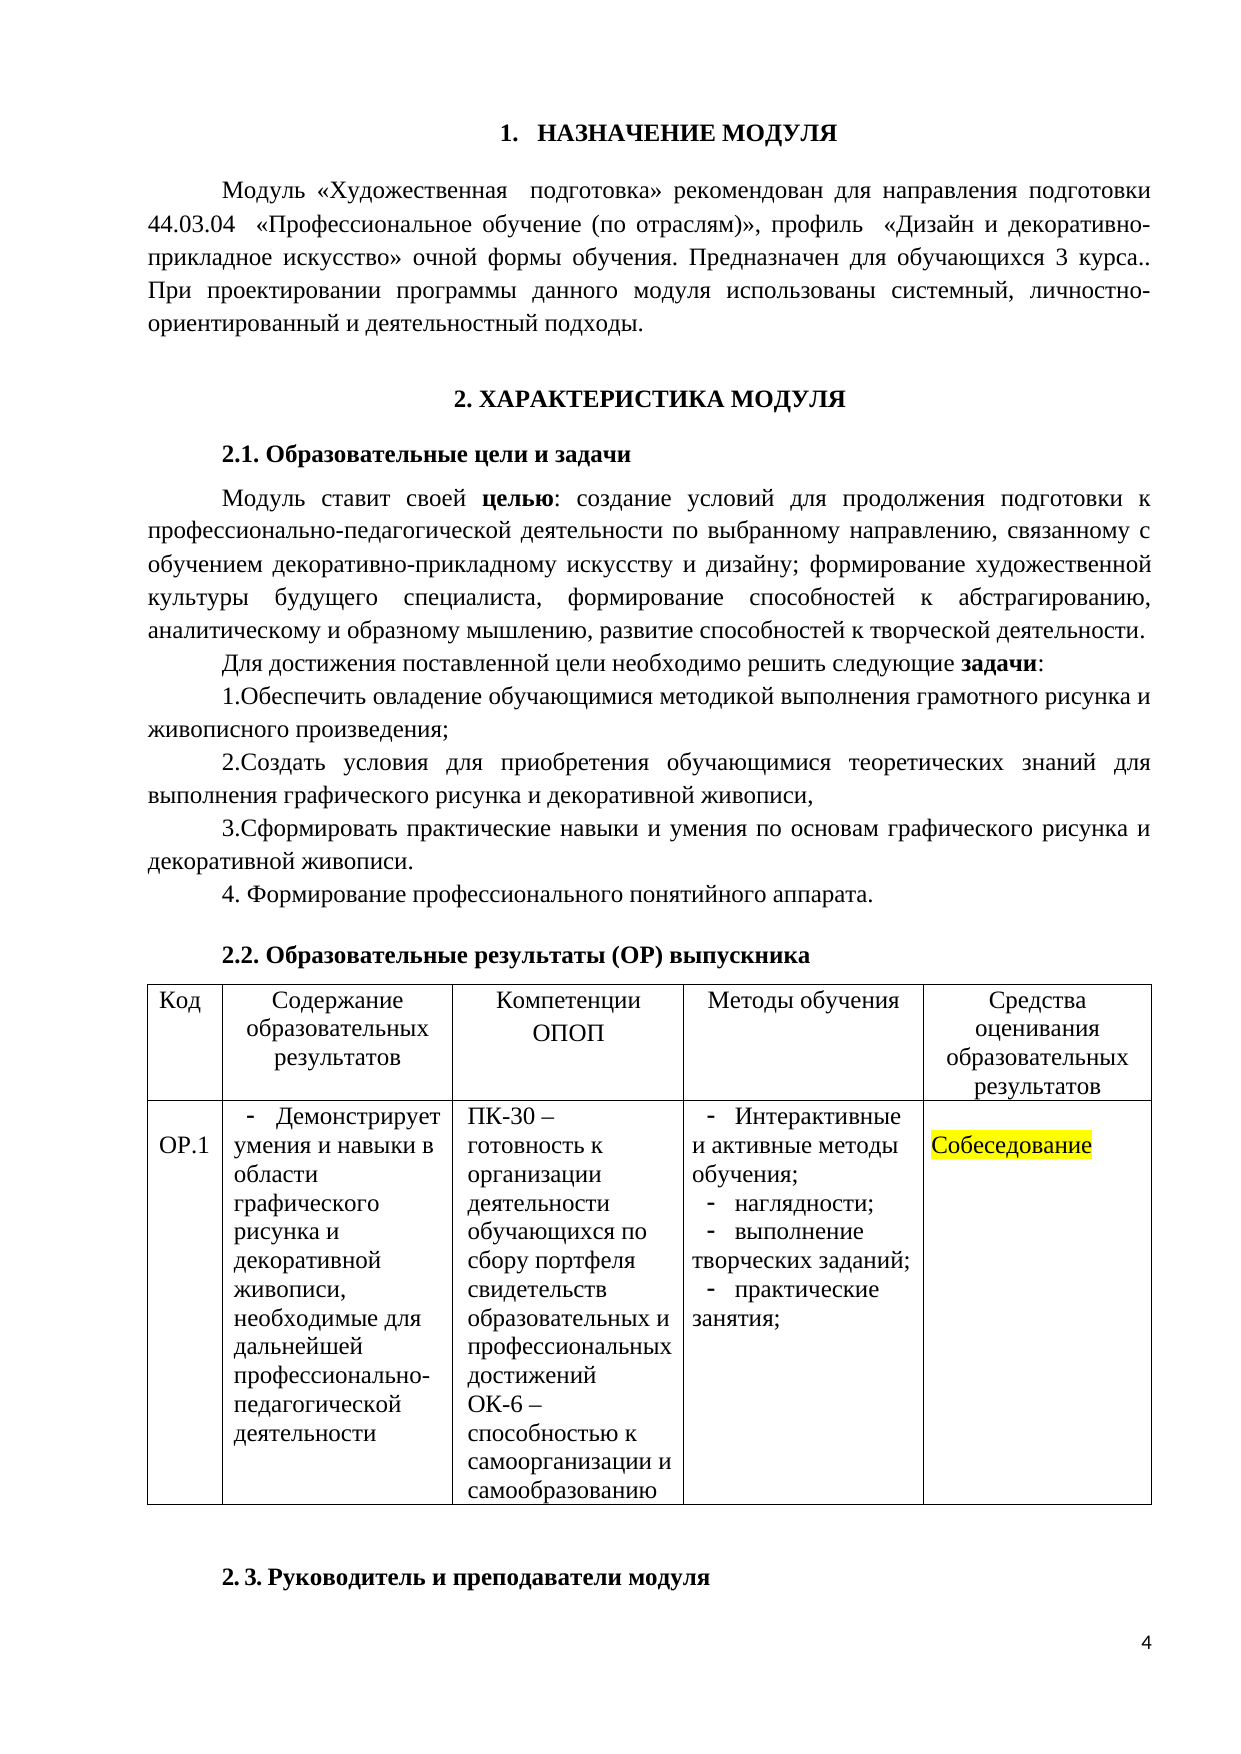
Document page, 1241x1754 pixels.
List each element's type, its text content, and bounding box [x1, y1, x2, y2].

text 1.Обеспечить овладение обучающимися методикой выполнения грамотного рисунка и живописного произведения; [148, 681, 1152, 742]
table_header Содержание образовательных результатов [223, 985, 452, 1100]
list назначение модуля [185, 118, 1152, 147]
table_cell Интерактивные и активные методы обучения; наглядности; выполнение творческих заданий; практические занятия; [684, 1101, 923, 1504]
text Модуль «Художественная подготовка» рекомендован для направления подготовки 44.03.04 «Профессиональное обучение (по отраслям)», профиль «Дизайн и декоративно-прикладное искусство» очной формы обучения. Предназначен для обучающихся 3 курса.. При проектировании программы данного модуля использованы системный, личностно-ориентированный и деятельностный подходы. [148, 176, 1152, 336]
table_header Методы обучения [684, 985, 923, 1100]
table_header Компетенции ОПОП [453, 985, 683, 1100]
table_header Код [148, 985, 222, 1100]
text 2. 3. Руководитель и преподаватели модуля [148, 1562, 1152, 1591]
table_cell ОР.1 [148, 1101, 222, 1504]
table_cell ПК-30 – готовность к организации деятельности обучающихся по сбору портфеля свидетельств образовательных и профессиональных достижений ОК-6 – способностью к самоорганизации и самообразованию [453, 1101, 683, 1504]
table_cell Собеседование [924, 1101, 1151, 1504]
text Модуль ставит своей целью: создание условий для продолжения подготовки к профессионально-педагогической деятельности по выбранному направлению, связанному с обучением декоративно-прикладному искусству и дизайну; формирование художественной культуры будущего специалиста, формирование способностей к абстрагированию, аналитическому и образному мышлению, развитие способностей к творческой деятельности. [148, 483, 1152, 643]
table_cell Демонстрирует умения и навыки в области графического рисунка и декоративной живописи, необходимые для дальнейшей профессионально-педагогической деятельности [223, 1101, 452, 1504]
text Для достижения поставленной цели необходимо решить следующие задачи: [148, 648, 1152, 676]
text 4. Формирование профессионального понятийного аппарата. [148, 879, 1152, 908]
text 2.1. Образовательные цели и задачи [148, 439, 1152, 468]
text 3.Сформировать практические навыки и умения по основам графического рисунка и декоративной живописи. [148, 813, 1152, 874]
text 2. ХАРАКТЕРИСТИКА МОДУЛЯ [148, 384, 1152, 413]
table_header Средства оценивания образовательных результатов [924, 985, 1151, 1100]
text 2.Создать условия для приобретения обучающимися теоретических знаний для выполнения графического рисунка и декоративной живописи, [148, 747, 1152, 808]
text 2.2. Образовательные результаты (ОР) выпускника [148, 941, 1138, 969]
